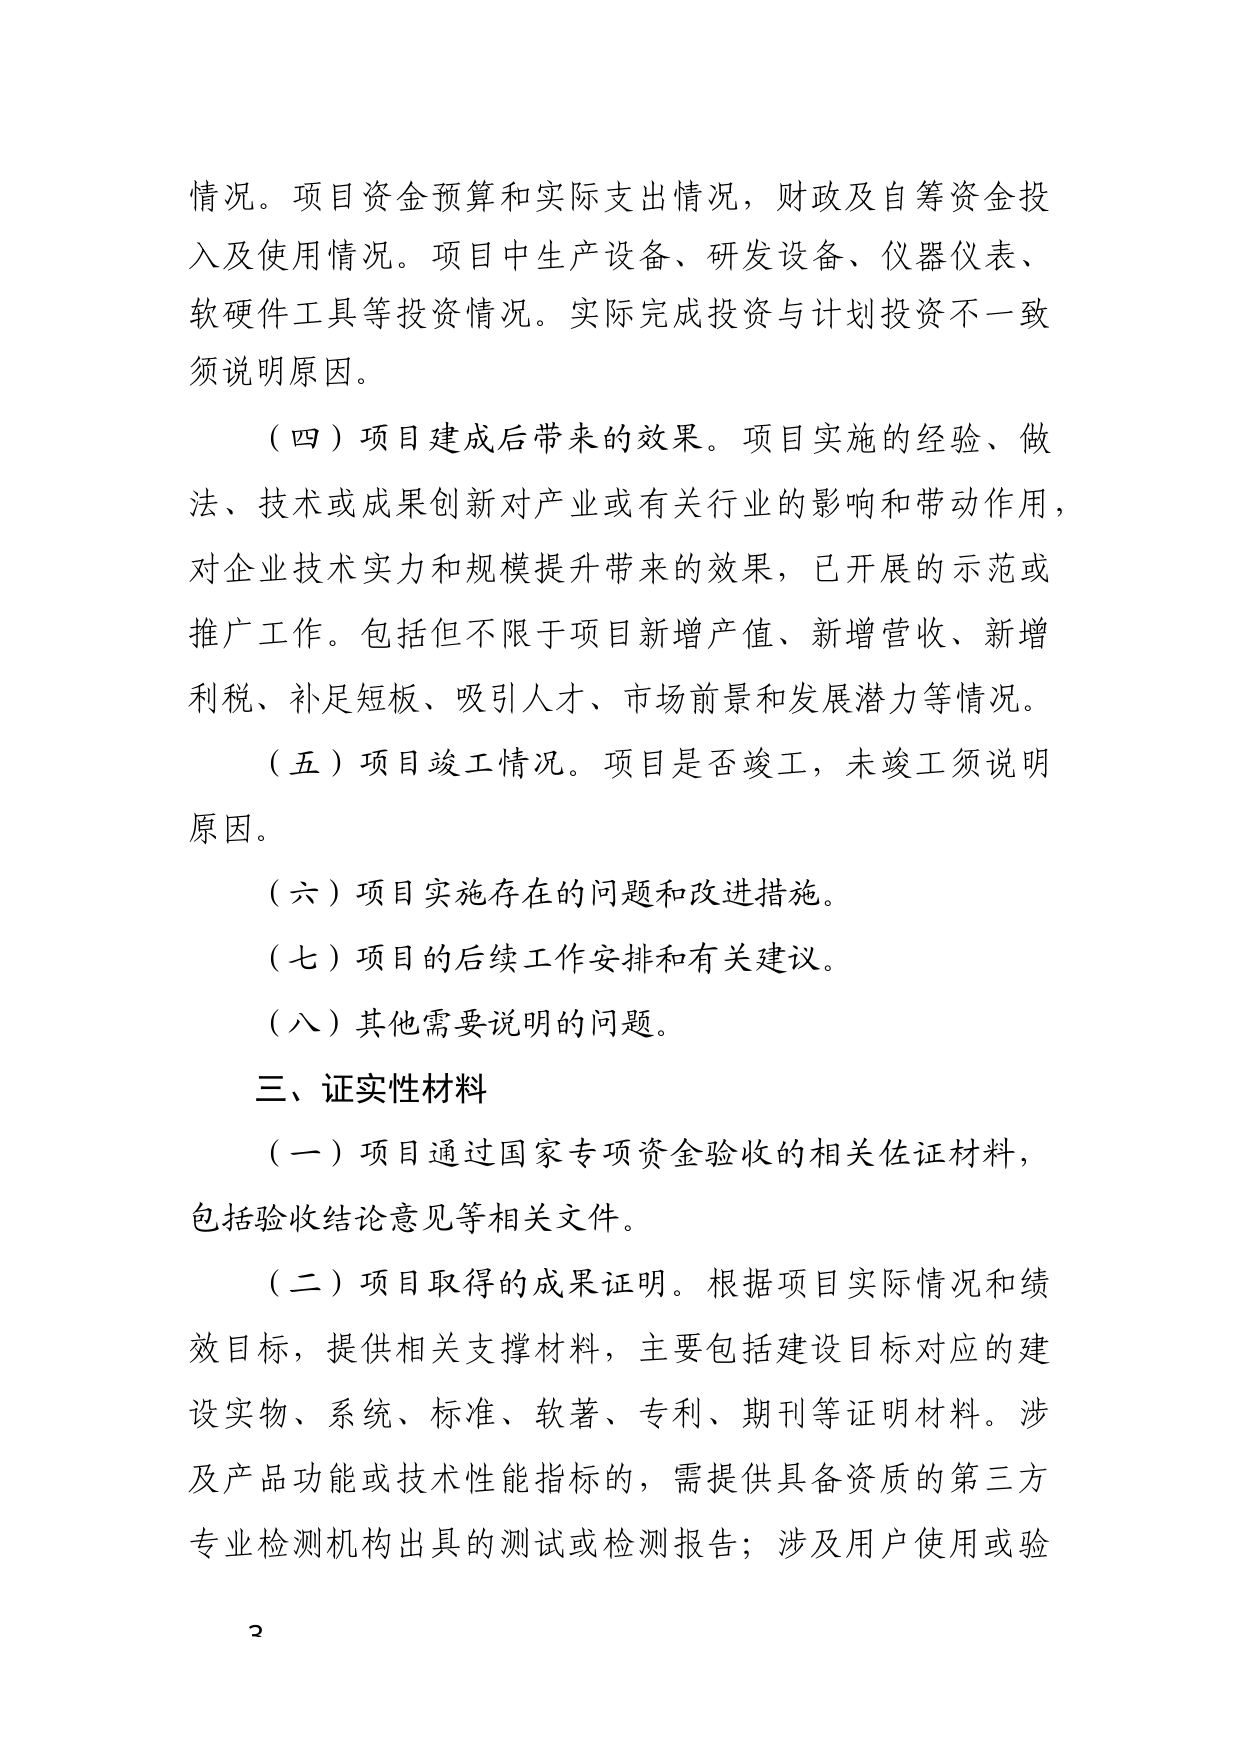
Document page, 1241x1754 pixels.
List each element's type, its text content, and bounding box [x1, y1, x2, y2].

text 三、证实性材料 [187, 1053, 1053, 1118]
text （七）项目的后续工作安排和有关建议。 [187, 923, 1053, 988]
text （一）项目通过国家专项资金验收的相关佐证材料，包括验收结论意见等相关文件。 [187, 1118, 1053, 1248]
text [187, 162, 1053, 395]
text （四）项目建成后带来的效果。项目实施的经验、做法、技术或成果创新对产业或有关行业的影响和带动作用，对企业技术实力和规模提升带来的效果，已开展的示范或推广工作。包括但不限于项目新增产值、新增营收、新增利税、补足短板、吸引人才、市场前景和发展潜力等情况。 [187, 403, 1053, 728]
text （六）项目实施存在的问题和改进措施。 [187, 858, 1053, 923]
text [187, 1248, 1053, 1573]
text （八）其他需要说明的问题。 [187, 988, 1053, 1053]
text （五）项目竣工情况。项目是否竣工，未竣工须说明原因。 [187, 728, 1053, 858]
